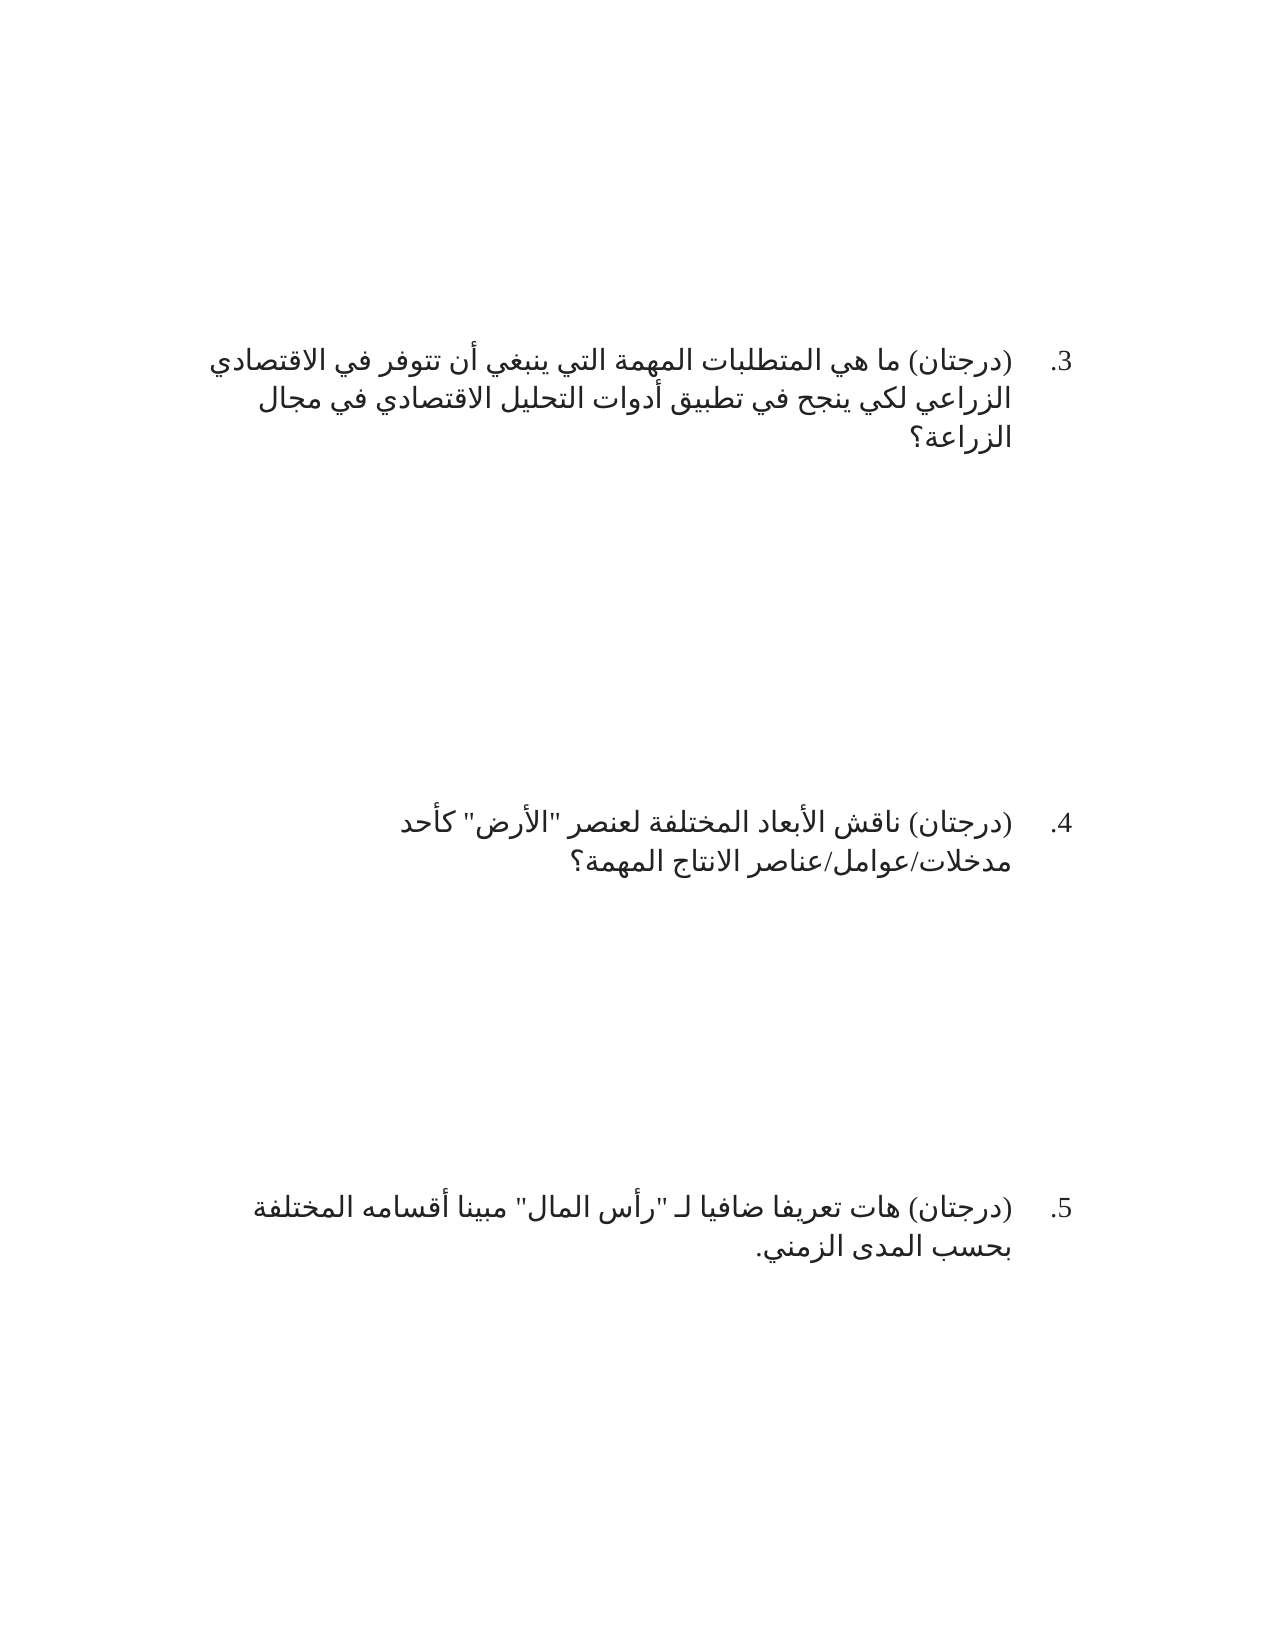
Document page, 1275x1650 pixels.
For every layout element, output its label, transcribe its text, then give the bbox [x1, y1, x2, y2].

list (درجتان) هات تعريفا ضافيا لـ "رأس المال" مبينا أقسامه المختلفة بحسب المدى الزمني. [187, 1191, 1050, 1263]
list (درجتان) ما هي المتطلبات المهمة التي ينبغي أن تتوفر في الاقتصادي الزراعي لكي ينجح في تطبيق أدوات التحليل الاقتصادي في مجال الزراعة؟ [187, 343, 1050, 453]
list (درجتان) ناقش الأبعاد المختلفة لعنصر "الأرض" كأحد مدخلات/عوامل/عناصر الانتاج المهمة؟ [187, 805, 1050, 877]
